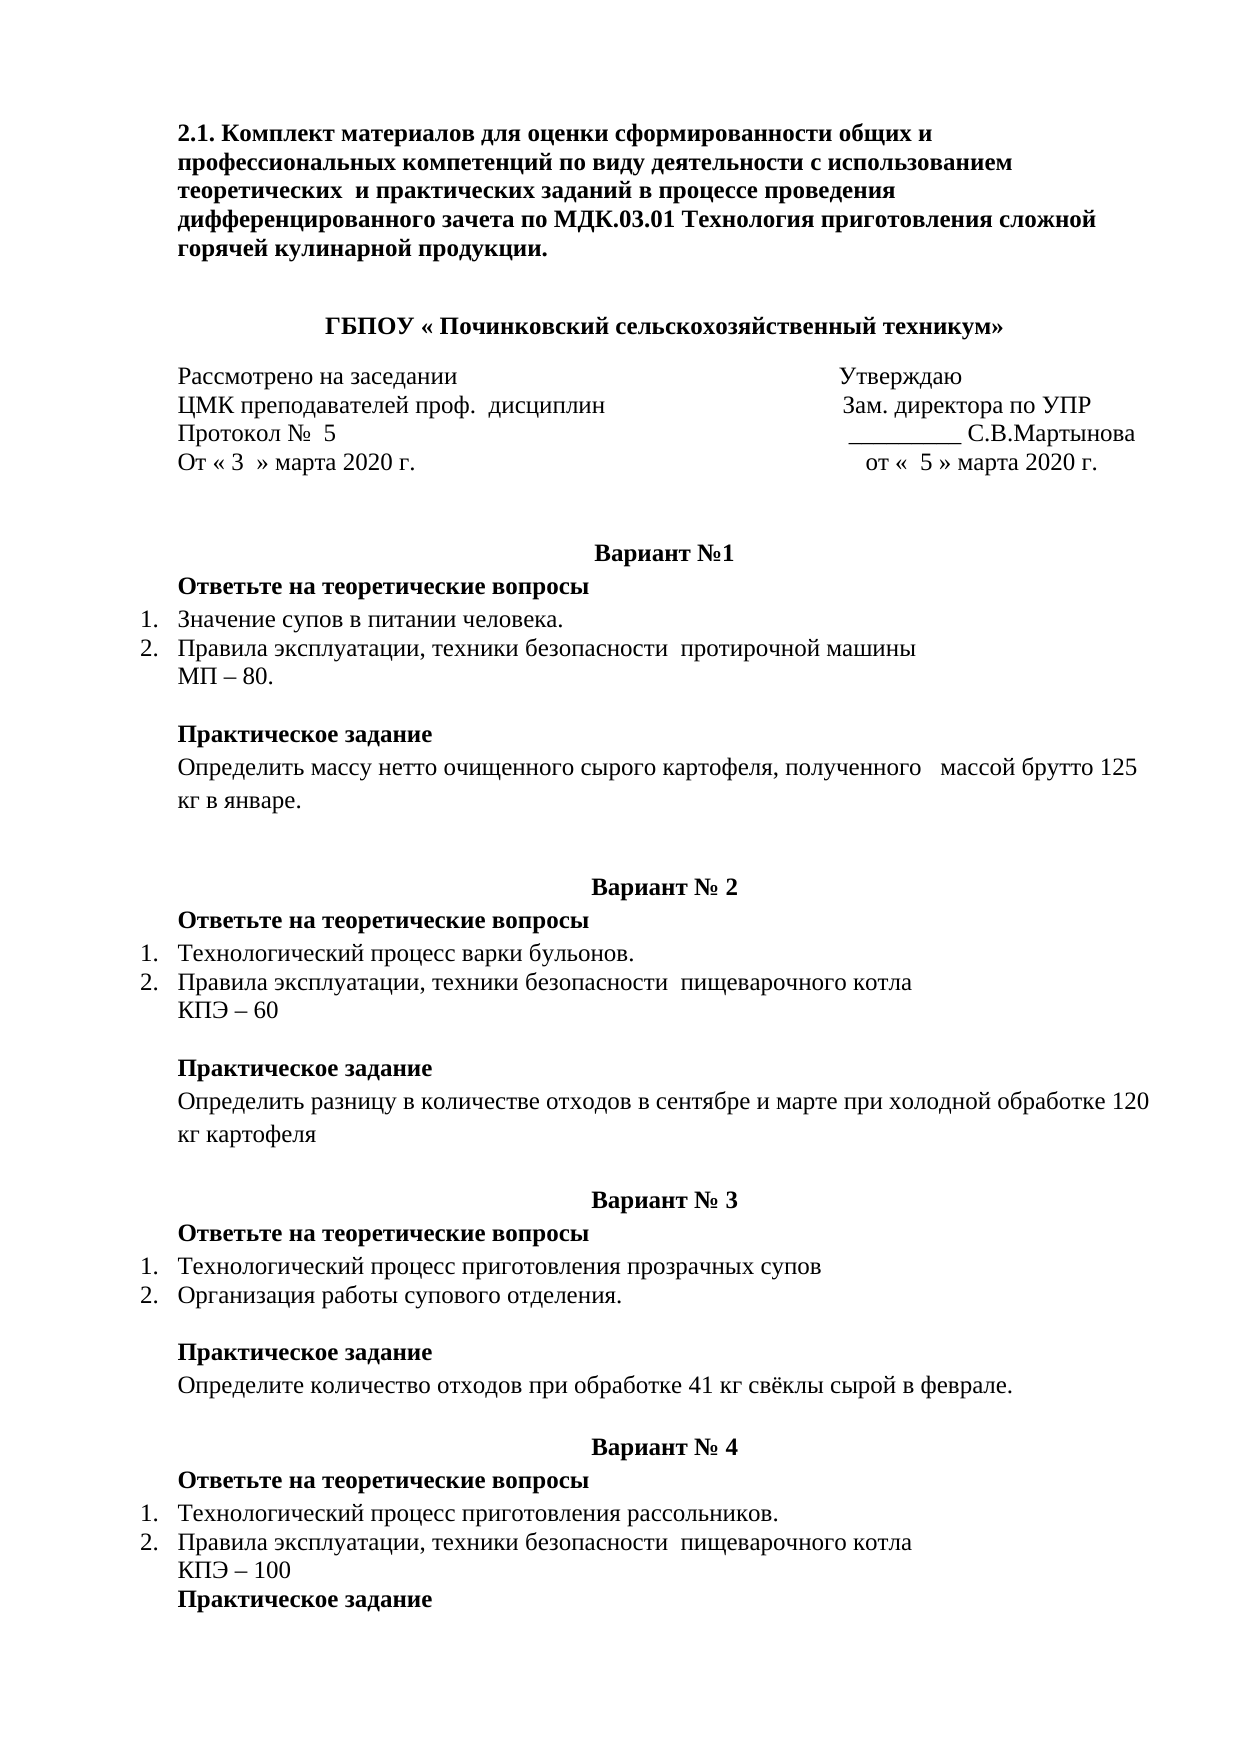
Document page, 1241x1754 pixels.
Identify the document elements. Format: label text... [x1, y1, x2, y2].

list Правила эксплуатации, техники безопасности пищеварочного котла [140, 1527, 1152, 1556]
text Практическое задание [177, 1337, 1152, 1366]
list Значение супов в питании человека. [140, 604, 1152, 633]
list Определите количество отходов при обработке 41 кг свёклы сырой в феврале. [177, 1370, 1152, 1399]
list Технологический процесс варки бульонов. [140, 938, 1152, 967]
text От « 3 » марта 2020 г. от « 5 » марта 2020 г. [177, 447, 1152, 476]
text Определить разницу в количестве отходов в сентябре и марте при холодной обработке 120 кг картофеля [177, 1086, 1152, 1148]
text ГБПОУ « Починковский сельскохозяйственный техникум» [177, 311, 1152, 340]
text Протокол № 5 _________ С.В.Мартынова [177, 418, 1152, 447]
text Вариант № 3 [177, 1185, 1152, 1214]
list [140, 1498, 1152, 1527]
text Ответьте на теоретические вопросы [177, 1218, 1152, 1247]
text Практическое задание [177, 1584, 1152, 1613]
list Правила эксплуатации, техники безопасности протирочной машины [140, 633, 1152, 661]
text Ответьте на теоретические вопросы [177, 1465, 1152, 1494]
text Рассмотрено на заседании Утверждаю [177, 361, 1152, 390]
list КПЭ – 60 [177, 995, 1152, 1024]
text Практическое задание [177, 719, 1152, 748]
subtitle 2.1. Комплект материалов для оценки сформированности общих и профессиональных компетенций по виду деятельности с использованием теоретических и практических заданий в процессе проведения дифференцированного зачета по МДК.03.01 Технология приготовления сложной горячей кулинарной продукции. [177, 118, 1152, 262]
text Ответьте на теоретические вопросы [177, 905, 1152, 933]
list Организация работы супового отделения. [140, 1280, 1152, 1308]
list Технологический процесс приготовления прозрачных супов [140, 1251, 1152, 1280]
text Практическое задание [177, 1053, 1152, 1082]
text Определить массу нетто очищенного сырого картофеля, полученного массой брутто 125 кг в январе. [177, 752, 1152, 814]
text ЦМК преподавателей проф. дисциплин Зам. директора по УПР [177, 390, 1152, 418]
list МП – 80. [177, 661, 1152, 690]
text Вариант № 2 [177, 872, 1152, 901]
text Вариант №1 [177, 538, 1152, 567]
text Ответьте на теоретические вопросы [177, 571, 1152, 599]
list КПЭ – 100 [177, 1556, 1152, 1584]
text Вариант № 4 [177, 1432, 1152, 1461]
list Правила эксплуатации, техники безопасности пищеварочного котла [140, 967, 1152, 995]
